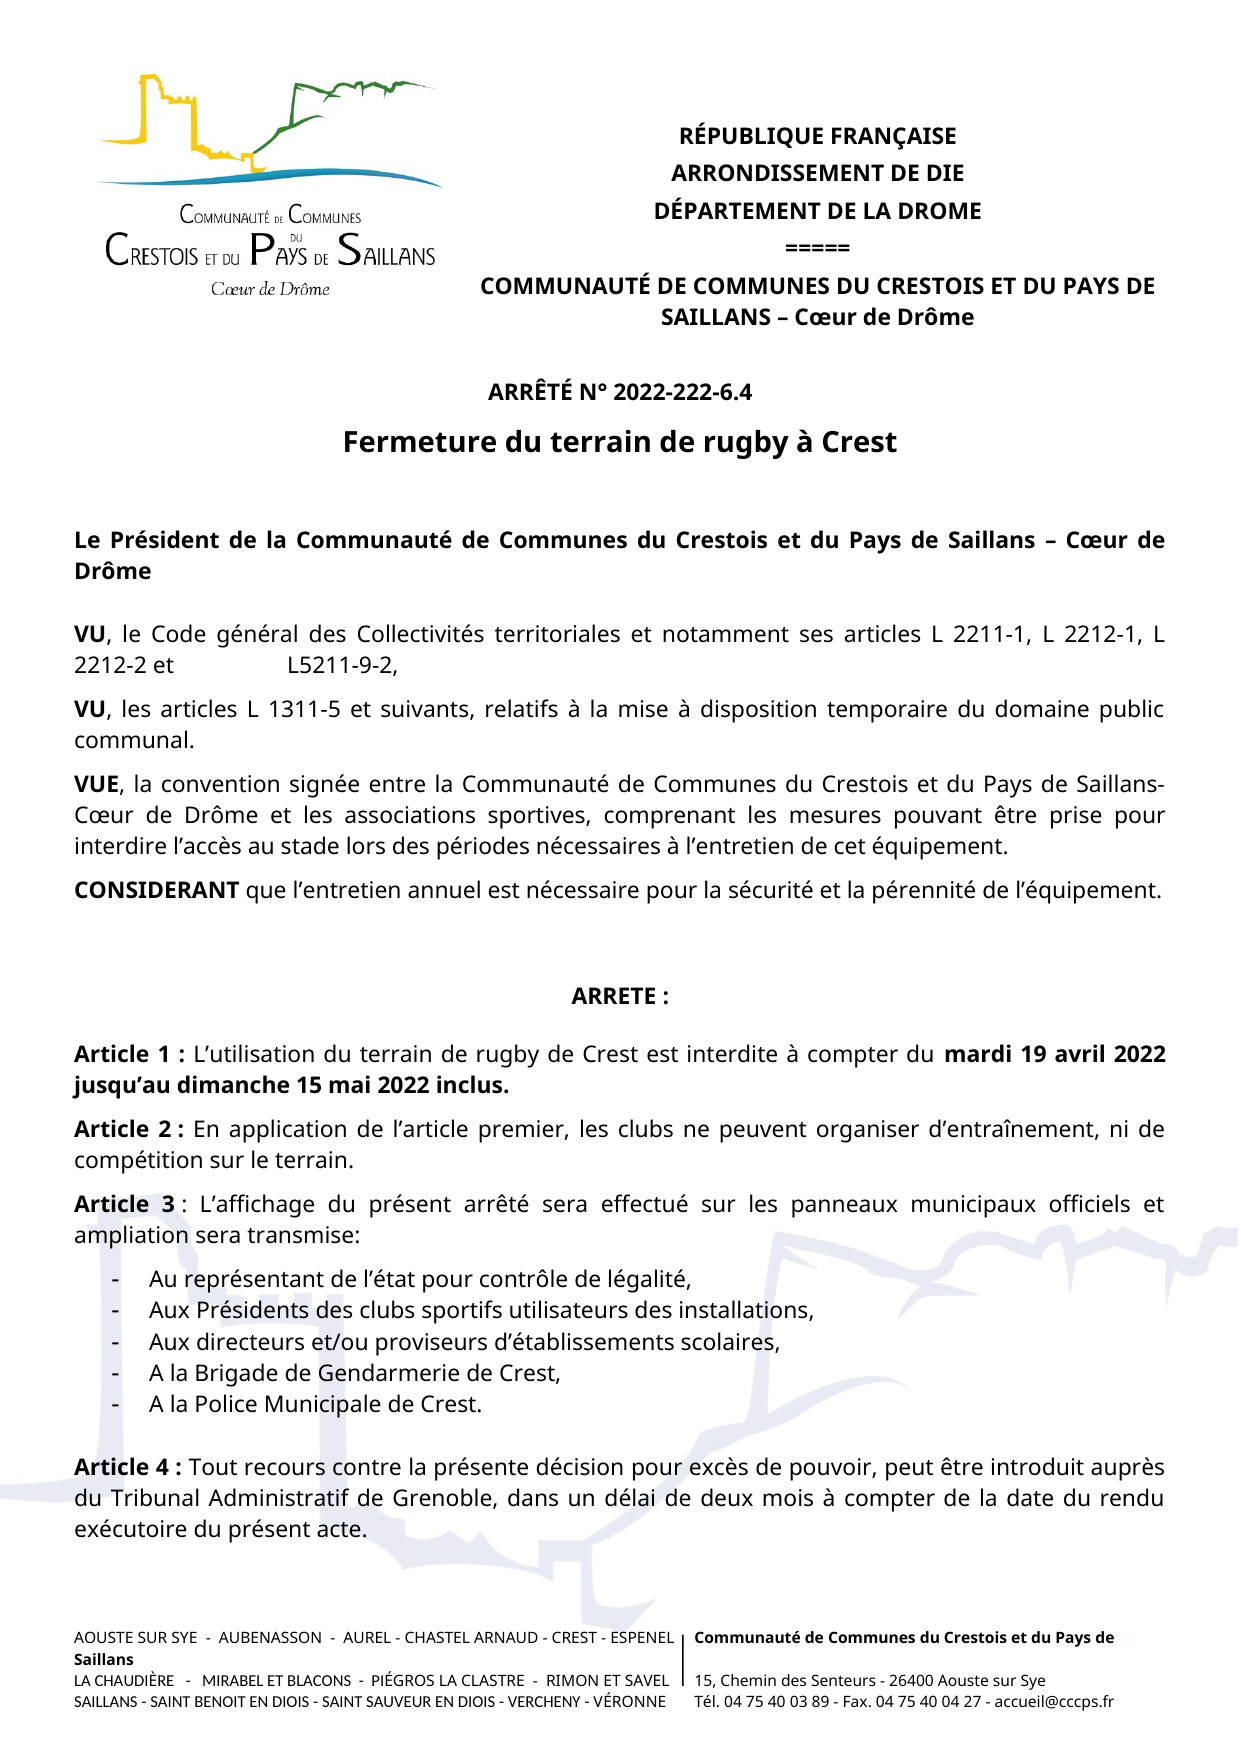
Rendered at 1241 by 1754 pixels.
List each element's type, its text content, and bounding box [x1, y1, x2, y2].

text Article 4 : Tout recours contre la présente décision pour excès de pouvoir, peut être introduit auprès du Tribunal Administratif de Grenoble, dans un délai de deux mois à compter de la date du rendu exécutoire du présent acte. [74, 1450, 1166, 1544]
text ARRÊTÉ N° 2022-222-6.4 [74, 376, 1166, 407]
text DÉPARTEMENT DE LA DROME [465, 195, 1178, 226]
text COMMUNAUTÉ DE COMMUNES DU CRESTOIS ET DU PAYS DE SAILLANS – Cœur de Drôme [458, 270, 1178, 332]
text Article 1 : L’utilisation du terrain de rugby de Crest est interdite à compter du mardi 19 avril 2022 jusqu’au dimanche 15 mai 2022 inclus. [74, 1038, 1166, 1100]
text VU, le Code général des Collectivités territoriales et notamment ses articles L 2211-1, L 2212-1, L 2212-2 et L5211-9-2, [74, 617, 1166, 680]
text ARRETE : [74, 949, 1166, 1011]
picture [86, 1633, 94, 1642]
text RÉPUBLIQUE FRANÇAISE [465, 120, 1178, 151]
text VUE, la convention signée entre la Communauté de Communes du Crestois et du Pays de Saillans-Cœur de Drôme et les associations sportives, comprenant les mesures pouvant être prise pour interdire l’accès au stade lors des périodes nécessaires à l’entretien de cet équipement. [74, 767, 1166, 861]
text CONSIDERANT que l’entretien annuel est nécessaire pour la sécurité et la pérennité de l’équipement. [74, 874, 1166, 905]
text ARRONDISSEMENT DE DIE [465, 157, 1178, 189]
picture [300, 1633, 308, 1642]
picture [438, 1633, 448, 1642]
picture [0, 62, 1238, 1642]
list Au représentant de l’état pour contrôle de légalité, [111, 1263, 1166, 1294]
list A la Brigade de Gendarmerie de Crest, [111, 1357, 1166, 1388]
text Fermeture du terrain de rugby à Crest [74, 422, 1166, 461]
text Le Président de la Communauté de Communes du Crestois et du Pays de Saillans – Cœur de Drôme [74, 524, 1166, 586]
text Article 3 : L’affichage du présent arrêté sera effectué sur les panneaux municipaux officiels et ampliation sera transmise: [74, 1188, 1166, 1250]
picture [530, 1633, 536, 1642]
list Aux directeurs et/ou proviseurs d’établissements scolaires, [111, 1325, 1166, 1357]
list A la Police Municipale de Crest. [111, 1388, 1166, 1419]
list Aux Présidents des clubs sportifs utilisateurs des installations, [111, 1294, 1166, 1325]
text VU, les articles L 1311-5 et suivants, relatifs à la mise à disposition temporaire du domaine public communal. [74, 692, 1166, 755]
text ===== [465, 232, 1178, 264]
text Article 2 : En application de l’article premier, les clubs ne peuvent organiser d’entraînement, ni de compétition sur le terrain. [74, 1113, 1166, 1175]
